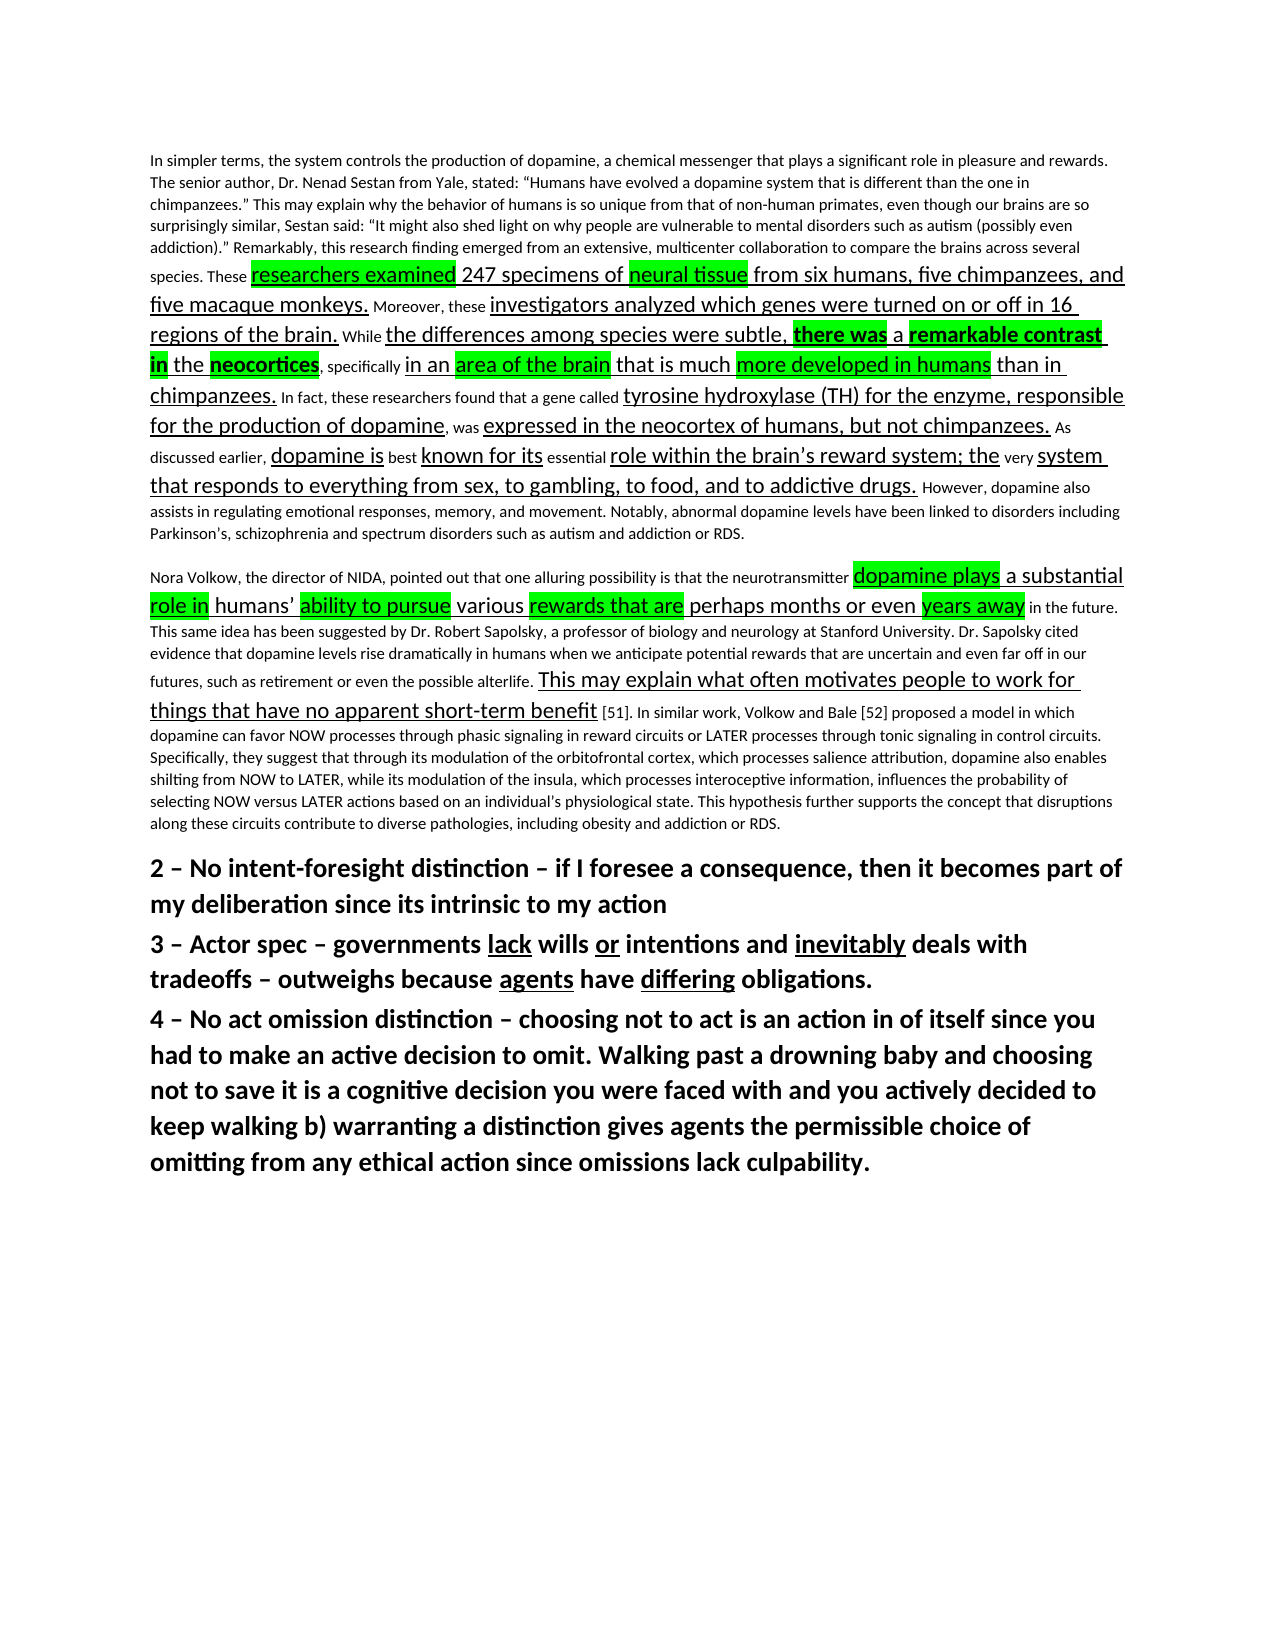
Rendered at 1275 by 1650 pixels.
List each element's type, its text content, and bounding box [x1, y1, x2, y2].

subtitle 3 – Actor spec – governments lack wills or intentions and inevitably deals with tradeoffs – outweighs because agents have differing obligations. [150, 927, 1125, 996]
subtitle 4 – No act omission distinction – choosing not to act is an action in of itself since you had to make an active decision to omit. Walking past a drowning baby and choosing not to save it is a cognitive decision you were faced with and you actively decided to keep walking b) warranting a distinction gives agents the permissible choice of omitting from any ethical action since omissions lack culpability. [150, 1002, 1125, 1178]
text Nora Volkow, the director of NIDA, pointed out that one alluring possibility is that the neurotransmitter dopamine plays a substantial role in humans’ ability to pursue various rewards that are perhaps months or even years away in the future. This same idea has been suggested by Dr. Robert Sapolsky, a professor of biology and neurology at Stanford University. Dr. Sapolsky cited evidence that dopamine levels rise dramatically in humans when we anticipate potential rewards that are uncertain and even far off in our futures, such as retirement or even the possible alterlife. This may explain what often motivates people to work for things that have no apparent short-term benefit [51]. In similar work, Volkow and Bale [52] proposed a model in which dopamine can favor NOW processes through phasic signaling in reward circuits or LATER processes through tonic signaling in control circuits. Specifically, they suggest that through its modulation of the orbitofrontal cortex, which processes salience attribution, dopamine also enables shilting from NOW to LATER, while its modulation of the insula, which processes interoceptive information, influences the probability of selecting NOW versus LATER actions based on an individual’s physiological state. This hypothesis further supports the concept that disruptions along these circuits contribute to diverse pathologies, including obesity and addiction or RDS. [150, 561, 1125, 833]
subtitle 2 – No intent-foresight distinction – if I foresee a consequence, then it becomes part of my deliberation since its intrinsic to my action [150, 851, 1125, 920]
text In simpler terms, the system controls the production of dopamine, a chemical messenger that plays a significant role in pleasure and rewards. The senior author, Dr. Nenad Sestan from Yale, stated: “Humans have evolved a dopamine system that is different than the one in chimpanzees.” This may explain why the behavior of humans is so unique from that of non-human primates, even though our brains are so surprisingly similar, Sestan said: “It might also shed light on why people are vulnerable to mental disorders such as autism (possibly even addiction).” Remarkably, this research finding emerged from an extensive, multicenter collaboration to compare the brains across several species. These researchers examined 247 specimens of neural tissue from six humans, five chimpanzees, and five macaque monkeys. Moreover, these investigators analyzed which genes were turned on or off in 16 regions of the brain. While the differences among species were subtle, there was a remarkable contrast in the neocortices, specifically in an area of the brain that is much more developed in humans than in chimpanzees. In fact, these researchers found that a gene called tyrosine hydroxylase (TH) for the enzyme, responsible for the production of dopamine, was expressed in the neocortex of humans, but not chimpanzees. As discussed earlier, dopamine is best known for its essential role within the brain’s reward system; the very system that responds to everything from sex, to gambling, to food, and to addictive drugs. However, dopamine also assists in regulating emotional responses, memory, and movement. Notably, abnormal dopamine levels have been linked to disorders including Parkinson’s, schizophrenia and spectrum disorders such as autism and addiction or RDS. [150, 150, 1125, 543]
